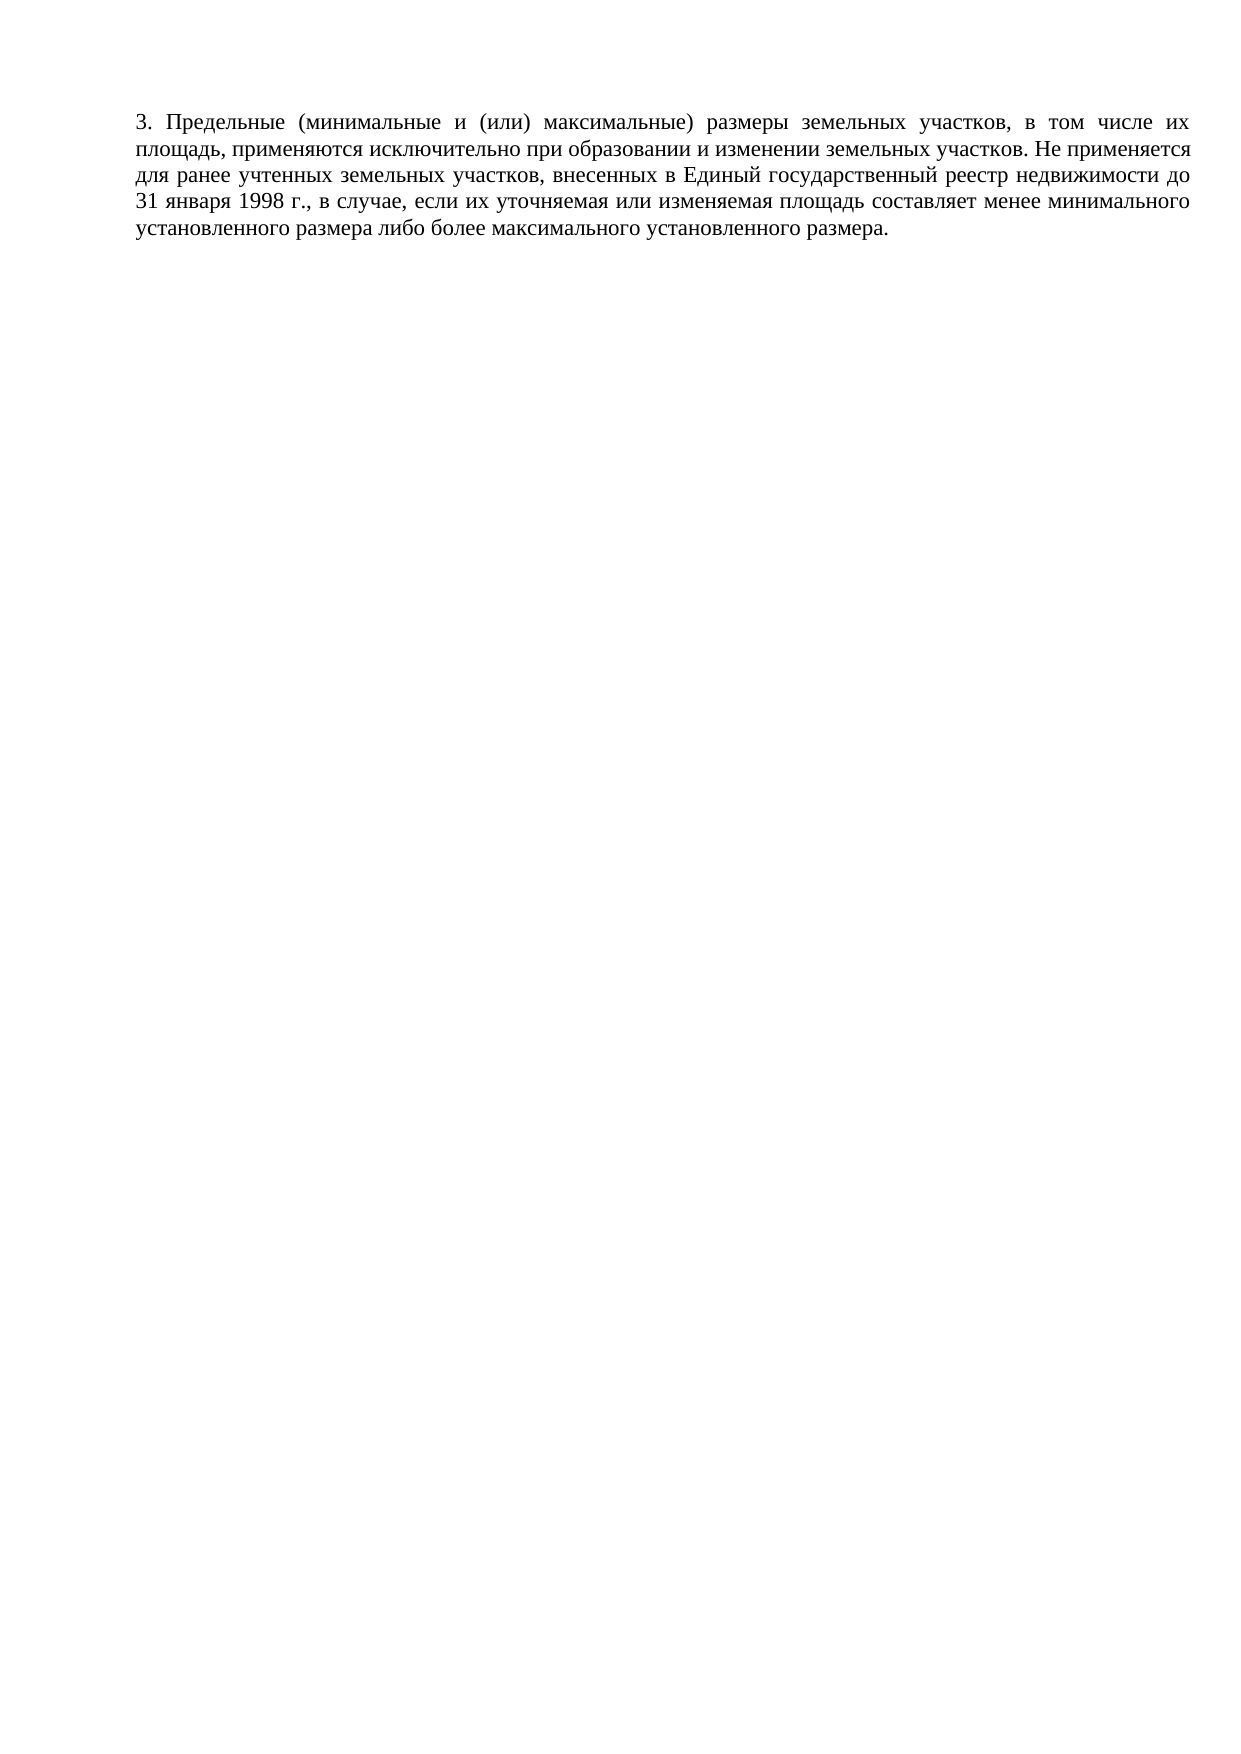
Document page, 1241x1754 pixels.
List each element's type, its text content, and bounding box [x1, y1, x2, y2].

text 3. Предельные (минимальные и (или) максимальные) размеры земельных участков, в том числе их площадь, применяются исключительно при образовании и изменении земельных участков. Не применяется для ранее учтенных земельных участков, внесенных в Единый государственный реестр недвижимости до 31 января 1998 г., в случае, если их уточняемая или изменяемая площадь составляет менее минимального установленного размера либо более максимального установленного размера. [135, 108, 1192, 240]
